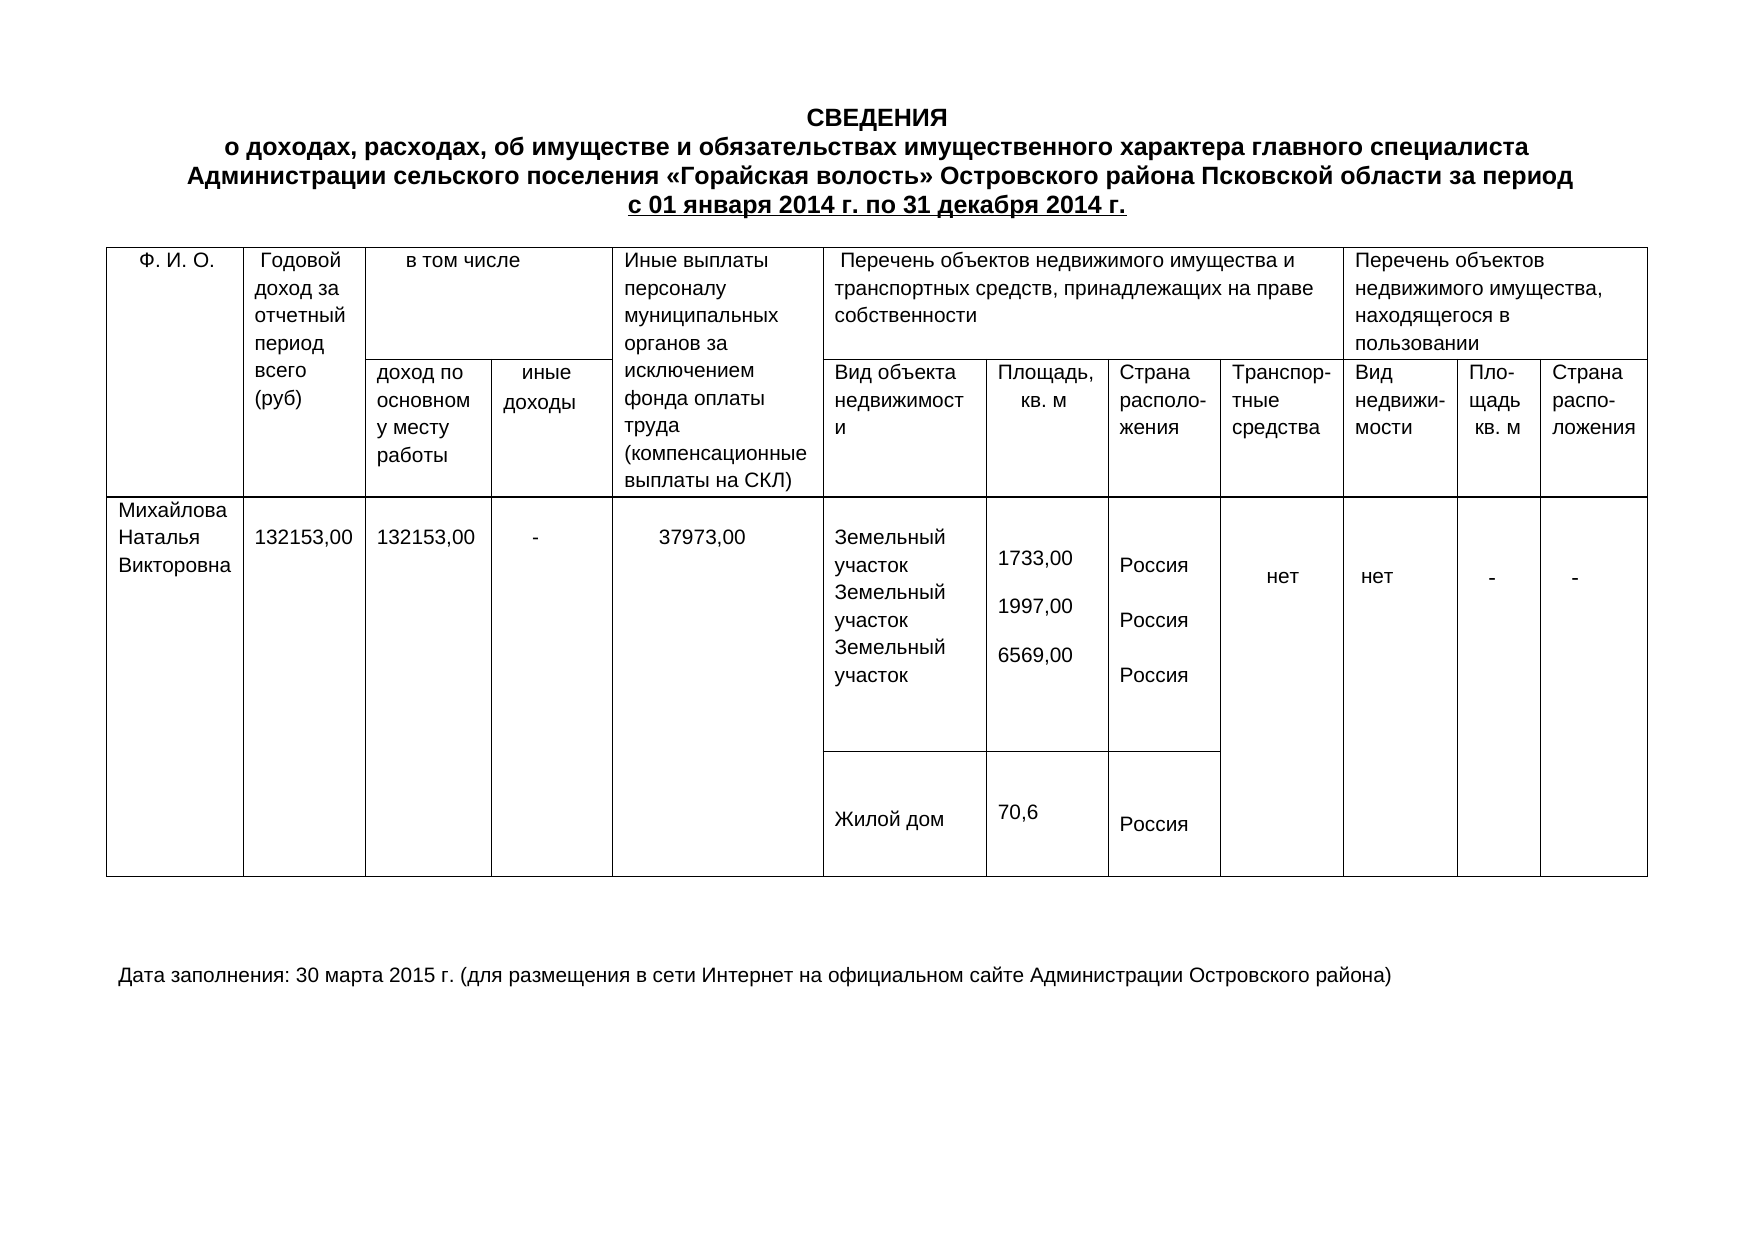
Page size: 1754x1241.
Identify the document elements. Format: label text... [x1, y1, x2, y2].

table_cell 37973,00 [613, 498, 823, 876]
table_cell Пло- щадь кв. м [1458, 360, 1540, 496]
table_cell - [492, 498, 612, 876]
table_header Иные выплаты персоналу муниципальных органов за исключением фонда оплаты труда (компенсационные выплаты на СКЛ) [613, 248, 823, 496]
table_cell Страна распо- ложения [1541, 360, 1647, 496]
table_cell 1733,00 1997,00 6569,00 [987, 498, 1108, 751]
table_cell Земельный участок Земельный участок Земельный участок [824, 498, 986, 751]
table_header Годовой доход за отчетный период всего (руб) [244, 248, 365, 496]
table_header Перечень объектов недвижимого имущества и транспортных средств, принадлежащих на праве собственности [824, 248, 1343, 359]
table_cell иные доходы [492, 360, 612, 496]
table_cell Михайлова Наталья Викторовна [107, 498, 243, 876]
table_cell Жилой дом [824, 752, 986, 876]
table_cell - [1458, 498, 1540, 876]
table_cell нет [1221, 498, 1343, 876]
table_cell доход по основному месту работы [366, 360, 491, 496]
table_header Перечень объектов недвижимого имущества, находящегося в пользовании [1344, 248, 1647, 359]
table_cell Транспор- тные средства [1221, 360, 1343, 496]
table_cell 132153,00 [244, 498, 365, 876]
table_cell Вид недвижи- мости [1344, 360, 1457, 496]
table_cell нет [1344, 498, 1457, 876]
text Дата заполнения: 30 марта 2015 г. (для размещения в сети Интернет на официальном сайте Администрации Островского района) [118, 963, 1636, 987]
text Администрации сельского поселения «Горайская волость» Островского района Псковской области за период [118, 161, 1636, 190]
table_cell Площадь, кв. м [987, 360, 1108, 496]
table_header в том числе [366, 248, 612, 359]
table_cell 132153,00 [366, 498, 491, 876]
text СВЕДЕНИЯ [118, 103, 1636, 132]
text о доходах, расходах, об имуществе и обязательствах имущественного характера главного специалиста [118, 132, 1636, 161]
table_header Ф. И. О. [107, 248, 243, 496]
table_cell Вид объекта недвижимости [824, 360, 986, 496]
table_cell 70,6 [987, 752, 1108, 876]
table_cell Россия [1109, 752, 1220, 876]
text с 01 января . по 31 декабря . [118, 190, 1636, 218]
table_cell - [1541, 498, 1647, 876]
table_cell Страна располо- жения [1109, 360, 1220, 496]
table_cell Россия Россия Россия [1109, 498, 1220, 751]
